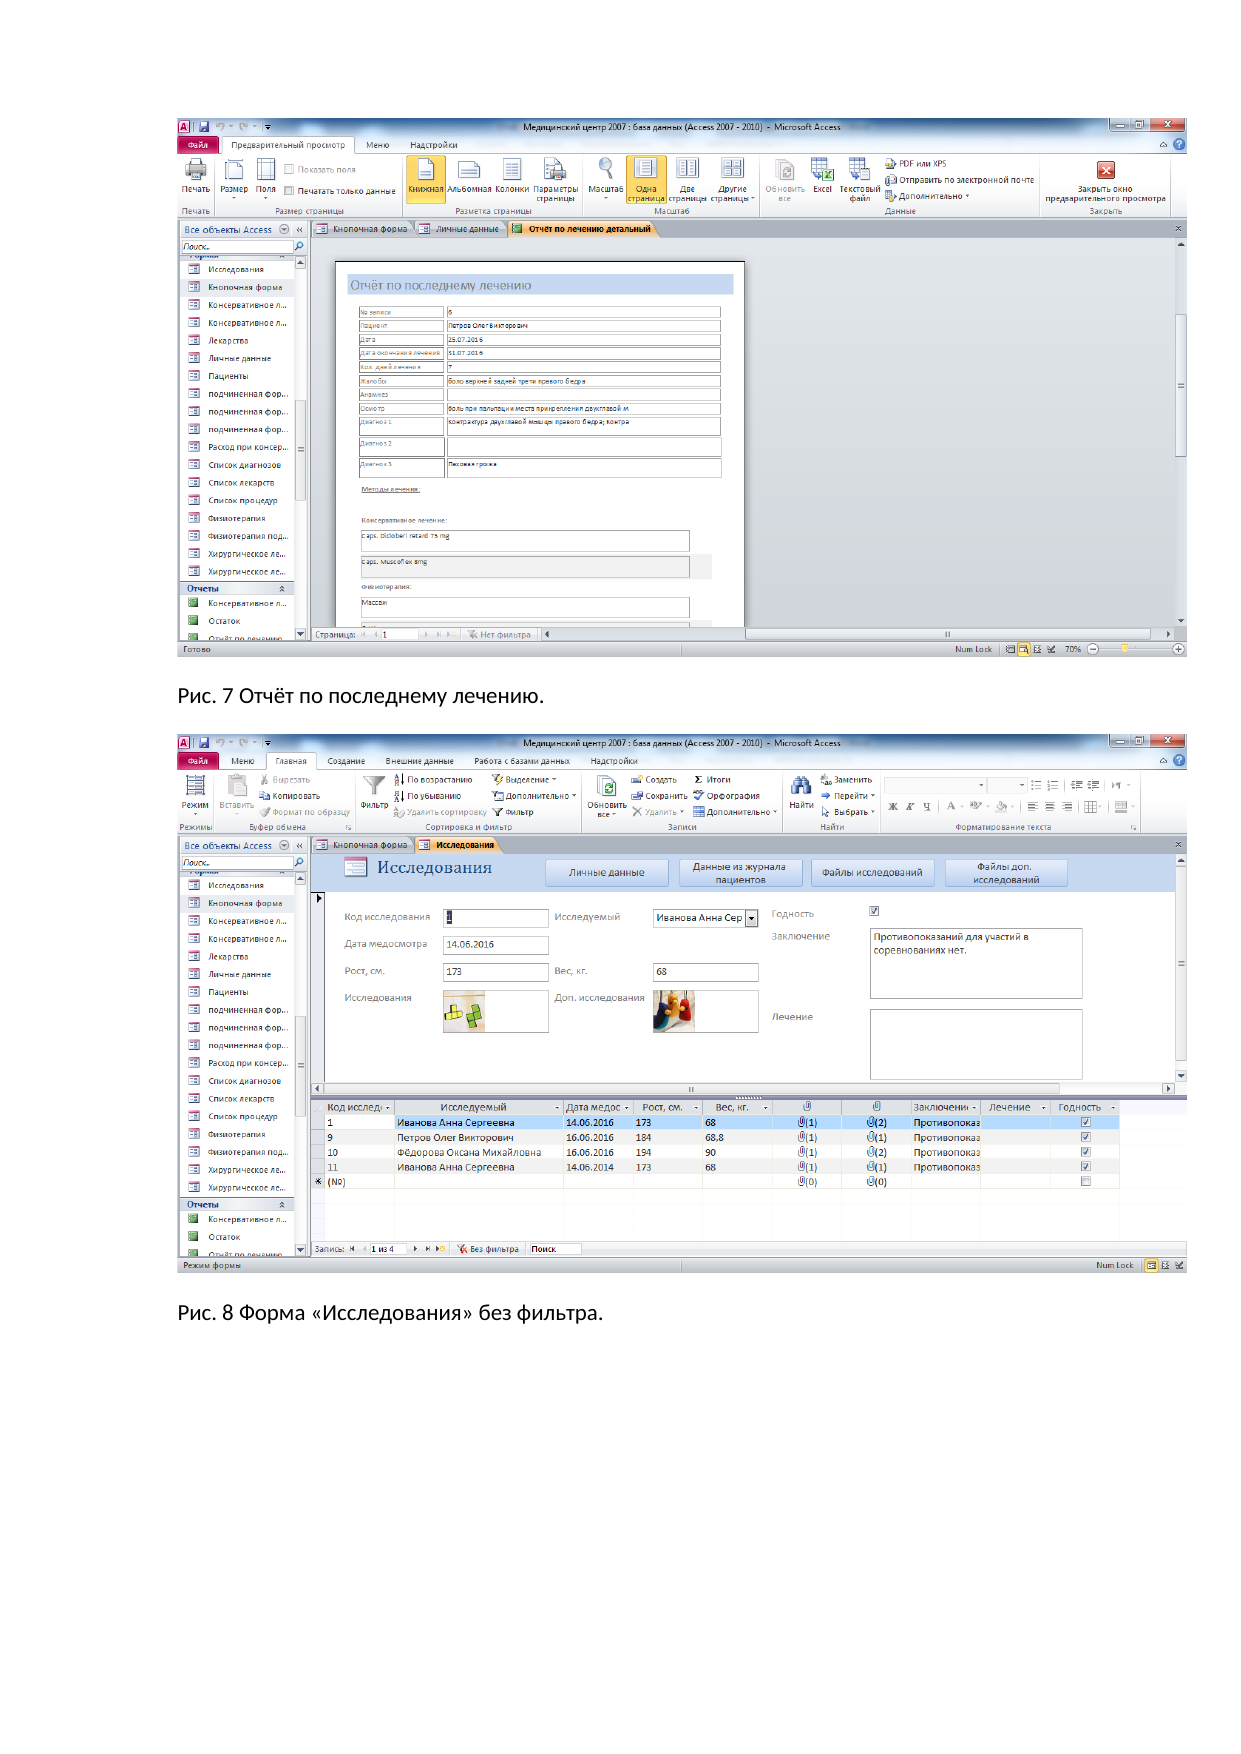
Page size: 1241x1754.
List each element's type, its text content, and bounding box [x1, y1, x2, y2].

text Рис. 8 Форма «Исследования» без фильтра. [177, 1298, 1152, 1326]
text Рис. 7 Отчёт по последнему лечению. [177, 682, 1152, 709]
picture [177, 118, 1187, 657]
picture [177, 734, 1187, 1273]
